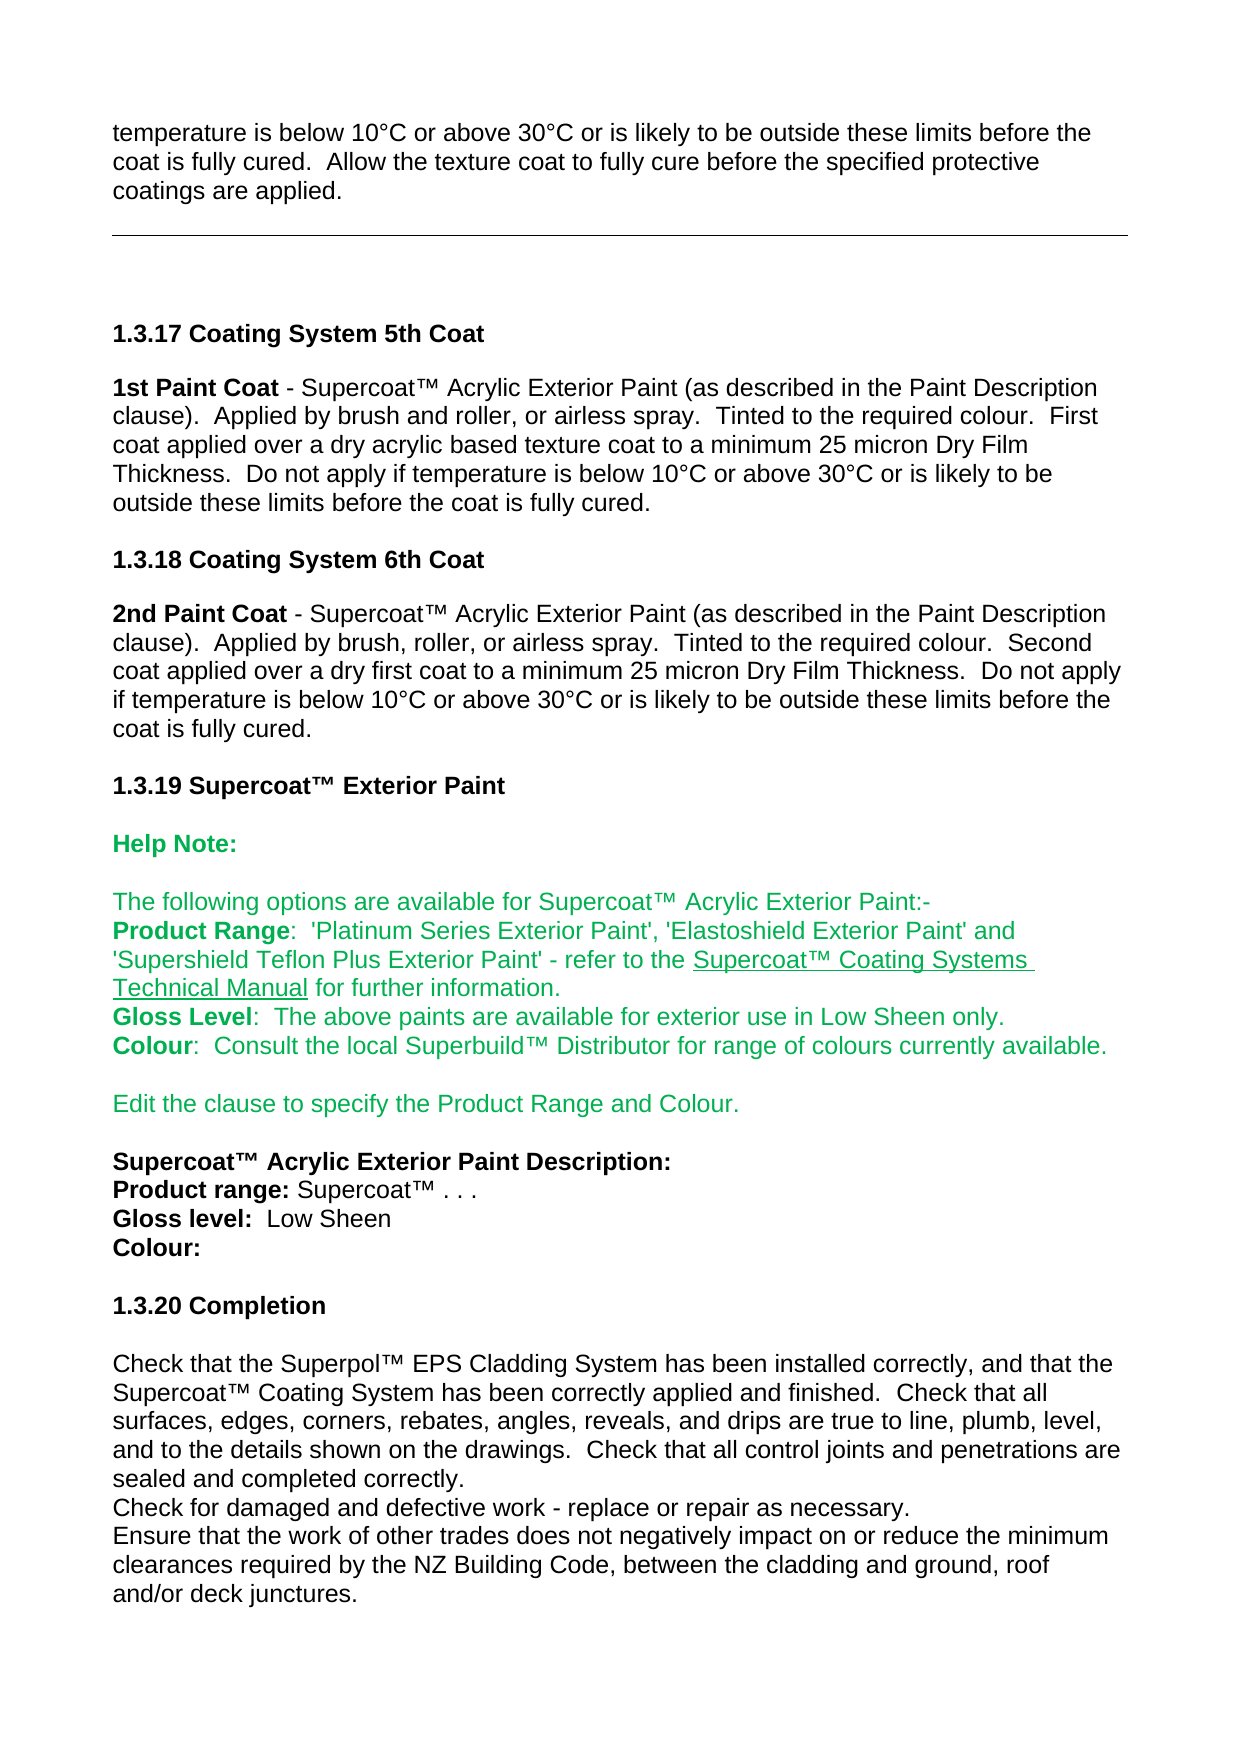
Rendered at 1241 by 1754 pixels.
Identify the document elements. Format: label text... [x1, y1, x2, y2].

text Supercoat™ Acrylic Exterior Paint Description: [112, 1147, 1128, 1175]
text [112, 118, 1128, 204]
text Check that the Superpol™ EPS Cladding System has been installed correctly, and that the Supercoat™ Coating System has been correctly applied and finished. Check that all surfaces, edges, corners, rebates, angles, reveals, and drips are true to line, plumb, level, and to the details shown on the drawings. Check that all control joints and penetrations are sealed and completed correctly. Check for damaged and defective work - replace or repair as necessary. Ensure that the work of other trades does not negatively impact on or reduce the minimum clearances required by the NZ Building Code, between the cladding and ground, roof and/or deck junctures. [112, 1349, 1128, 1608]
text Edit the clause to specify the Product Range and Colour. [112, 1089, 1128, 1117]
text 1.3.19 Supercoat™ Exterior Paint [112, 771, 1128, 800]
text 2nd Paint Coat - Supercoat™ Acrylic Exterior Paint (as described in the Paint Description clause). Applied by brush, roller, or airless spray. Tinted to the required colour. Second coat applied over a dry first coat to a minimum 25 micron Dry Film Thickness. Do not apply if temperature is below 10°C or above 30°C or is likely to be outside these limits before the coat is fully cured. [112, 599, 1128, 742]
text 1st Paint Coat - Supercoat™ Acrylic Exterior Paint (as described in the Paint Description clause). Applied by brush and roller, or airless spray. Tinted to the required colour. First coat applied over a dry acrylic based texture coat to a minimum 25 micron Dry Film Thickness. Do not apply if temperature is below 10°C or above 30°C or is likely to be outside these limits before the coat is fully cured. [112, 372, 1128, 516]
text 1.3.20 Completion [112, 1291, 1128, 1320]
text Help Note: [112, 829, 1128, 858]
text The following options are available for Supercoat™ Acrylic Exterior Paint:- Product Range: 'Platinum Series Exterior Paint', 'Elastoshield Exterior Paint' and 'Supershield Teflon Plus Exterior Paint' - refer to the Supercoat™ Coating Systems Technical Manual for further information. Gloss Level: The above paints are available for exterior use in Low Sheen only. Colour: Consult the local Superbuild™ Distributor for range of colours currently available. [112, 887, 1128, 1059]
text Product range: Supercoat™ . . . Gloss level: Low Sheen Colour: [112, 1175, 1128, 1262]
text 1.3.18 Coating System 6th Coat [112, 545, 1128, 574]
text 1.3.17 Coating System 5th Coat [112, 319, 1128, 347]
